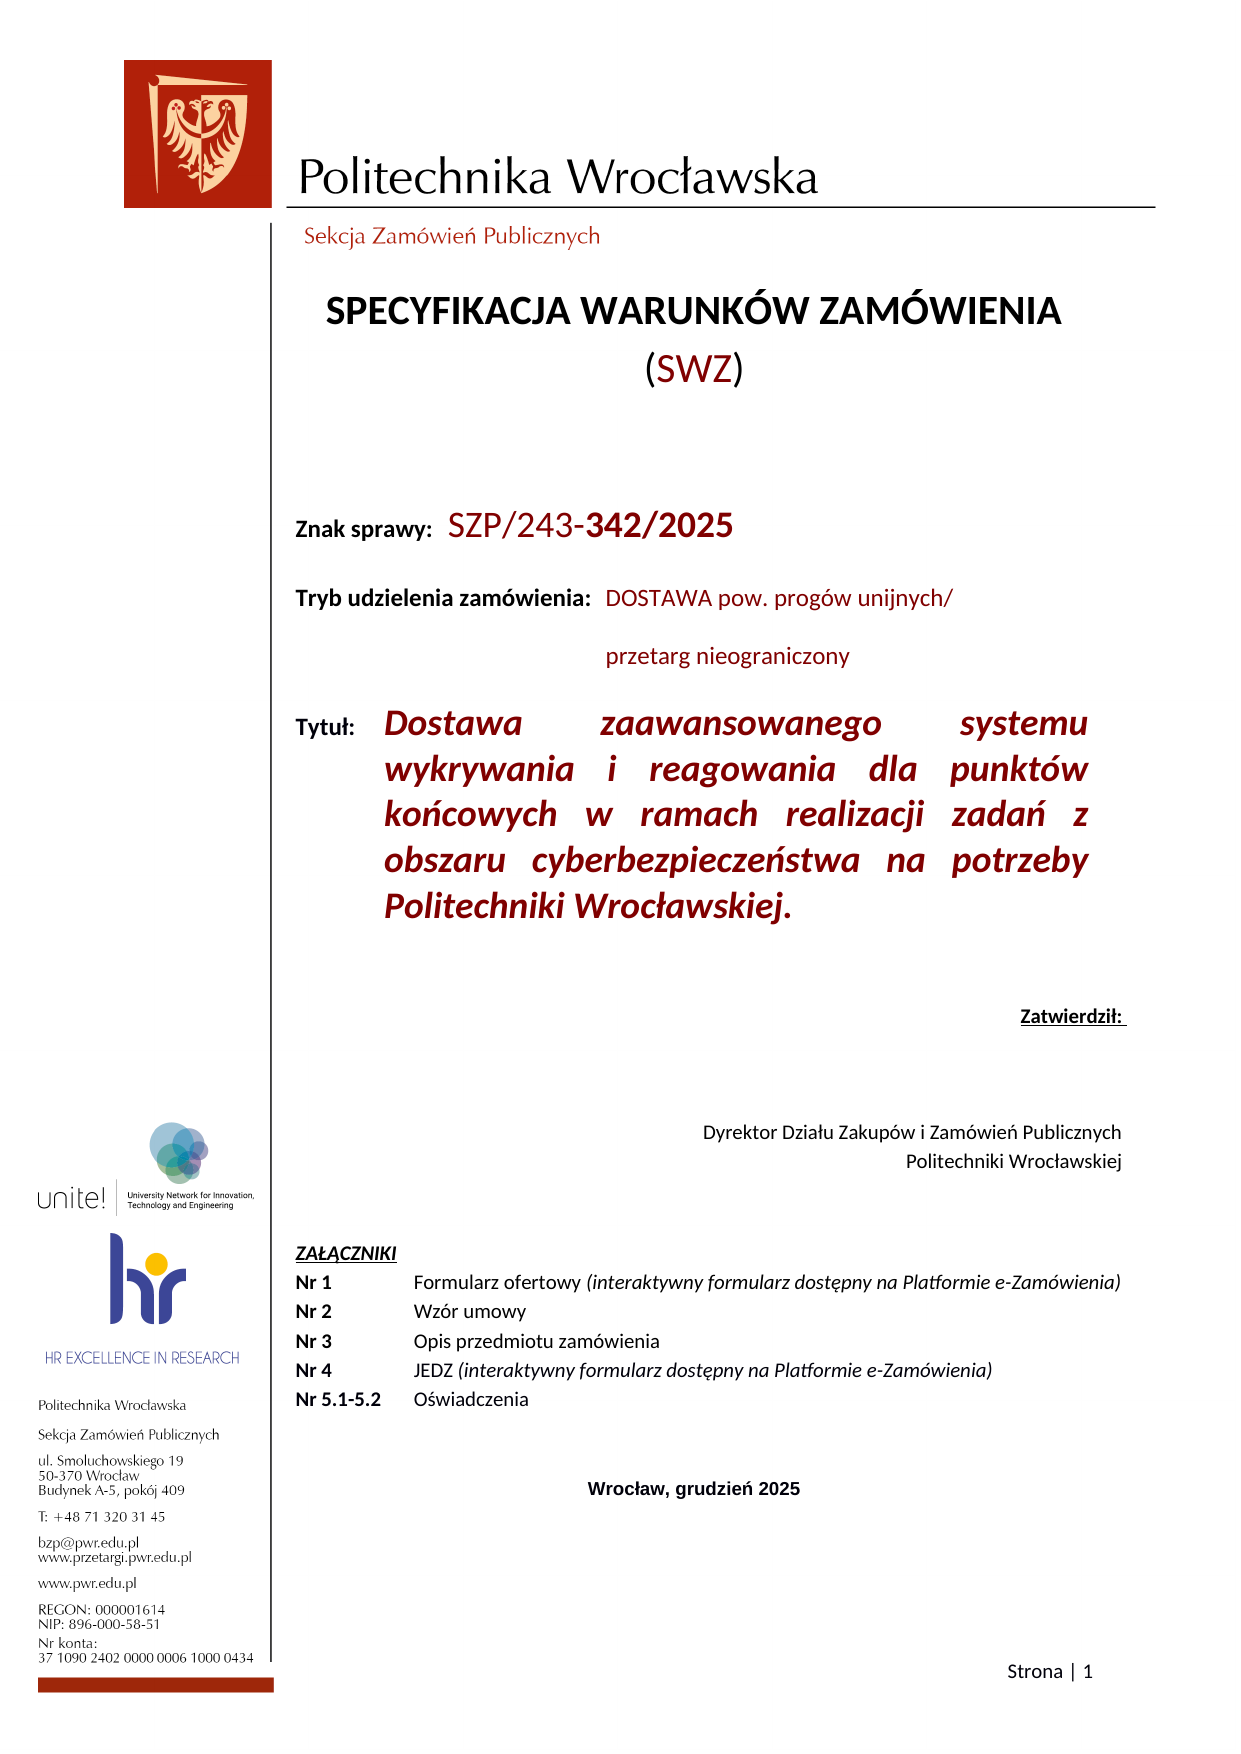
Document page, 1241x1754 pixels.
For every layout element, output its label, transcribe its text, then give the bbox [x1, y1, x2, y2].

text Politechniki Wrocławskiej [561, 1149, 1122, 1174]
text ZAŁĄCZNIKI [295, 1240, 1093, 1266]
text (SWZ) [295, 342, 1093, 393]
text Tytuł: Dostawa zaawansowanego systemu wykrywania i reagowania dla punktów końcowych w ramach realizacji zadań z obszaru cyberbezpieczeństwa na potrzeby Politechniki Wrocławskiej. [295, 699, 1093, 928]
text Nr 1 Formularz ofertowy (interaktywny formularz dostępny na Platformie e-Zamówienia) [295, 1269, 1137, 1295]
text SPECYFIKACJA WARUNKÓW ZAMÓWIENIA [295, 284, 1093, 335]
text Nr 4 JEDZ (interaktywny formularz dostępny na Platformie e-Zamówienia) [295, 1357, 1107, 1382]
picture [0, 1, 1236, 1750]
text Znak sprawy: SZP/243-342/2025 [295, 501, 1093, 547]
text Tryb udzielenia zamówienia: DOSTAWA pow. progów unijnych/ [295, 582, 1093, 613]
text Nr 3 Opis przedmiotu zamówienia [295, 1328, 1107, 1353]
text Dyrektor Działu Zakupów i Zamówień Publicznych [561, 1119, 1122, 1145]
text Nr 2 Wzór umowy [295, 1299, 1107, 1324]
text Nr 5.1-5.2 Oświadczenia [295, 1386, 1093, 1412]
text Wrocław, grudzień 2025 [295, 1478, 1093, 1500]
text przetarg nieograniczony [295, 640, 1093, 671]
text Zatwierdził: [295, 1003, 1122, 1028]
